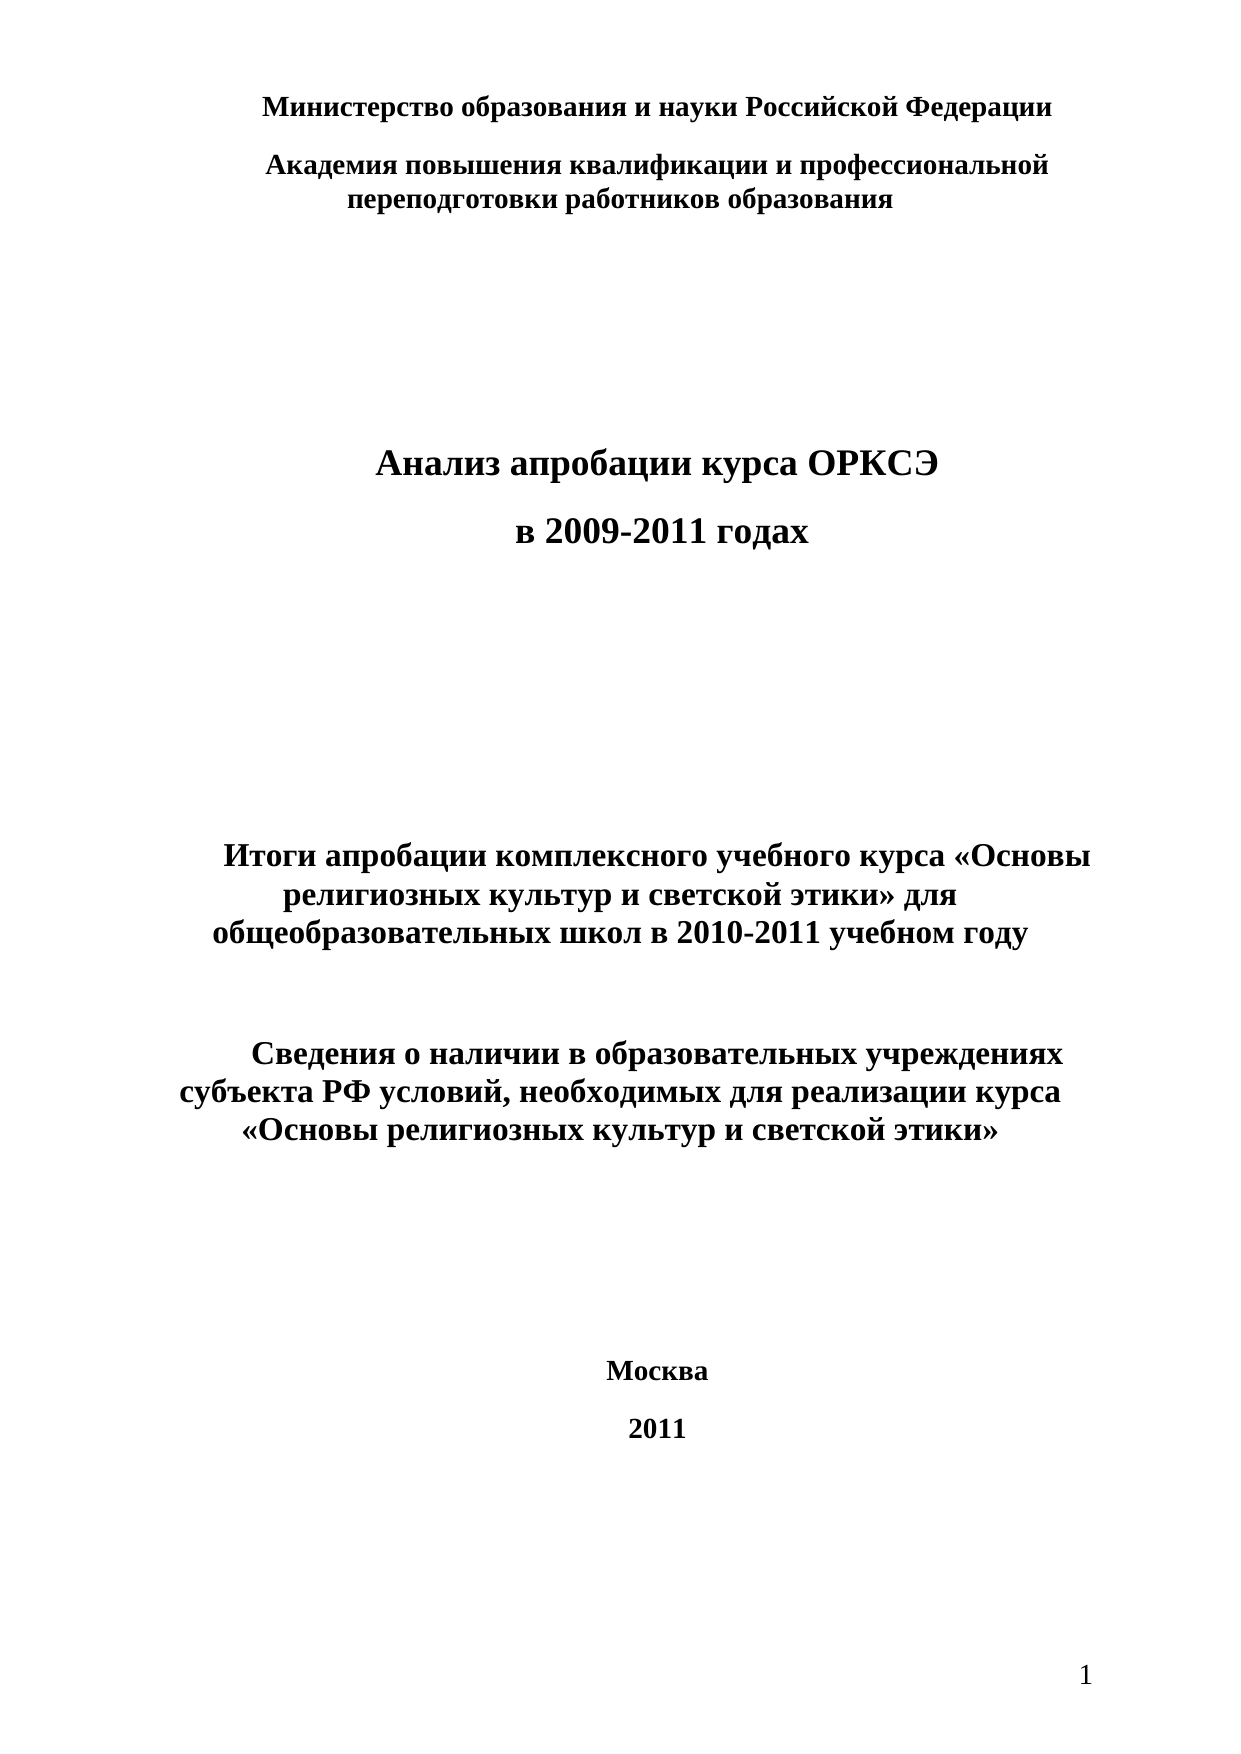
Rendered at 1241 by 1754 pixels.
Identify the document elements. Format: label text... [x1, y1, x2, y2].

text в 2009-2011 годах [148, 509, 1093, 552]
text Сведения о наличии в образовательных учреждениях субъекта РФ условий, необходимых для реализации курса «Основы религиозных культур и светской этики» [148, 1033, 1093, 1148]
text Министерство образования и науки Российской Федерации [148, 89, 1093, 122]
text Анализ апробации курса ОРКСЭ [148, 441, 1093, 484]
text Академия повышения квалификации и профессиональной переподготовки работников образования [148, 147, 1093, 214]
text Итоги апробации комплексного учебного курса «Основы религиозных культур и светской этики» для общеобразовательных школ в 2010-2011 учебном году [148, 836, 1093, 951]
text Москва [148, 1353, 1093, 1386]
text 2011 [148, 1411, 1093, 1445]
